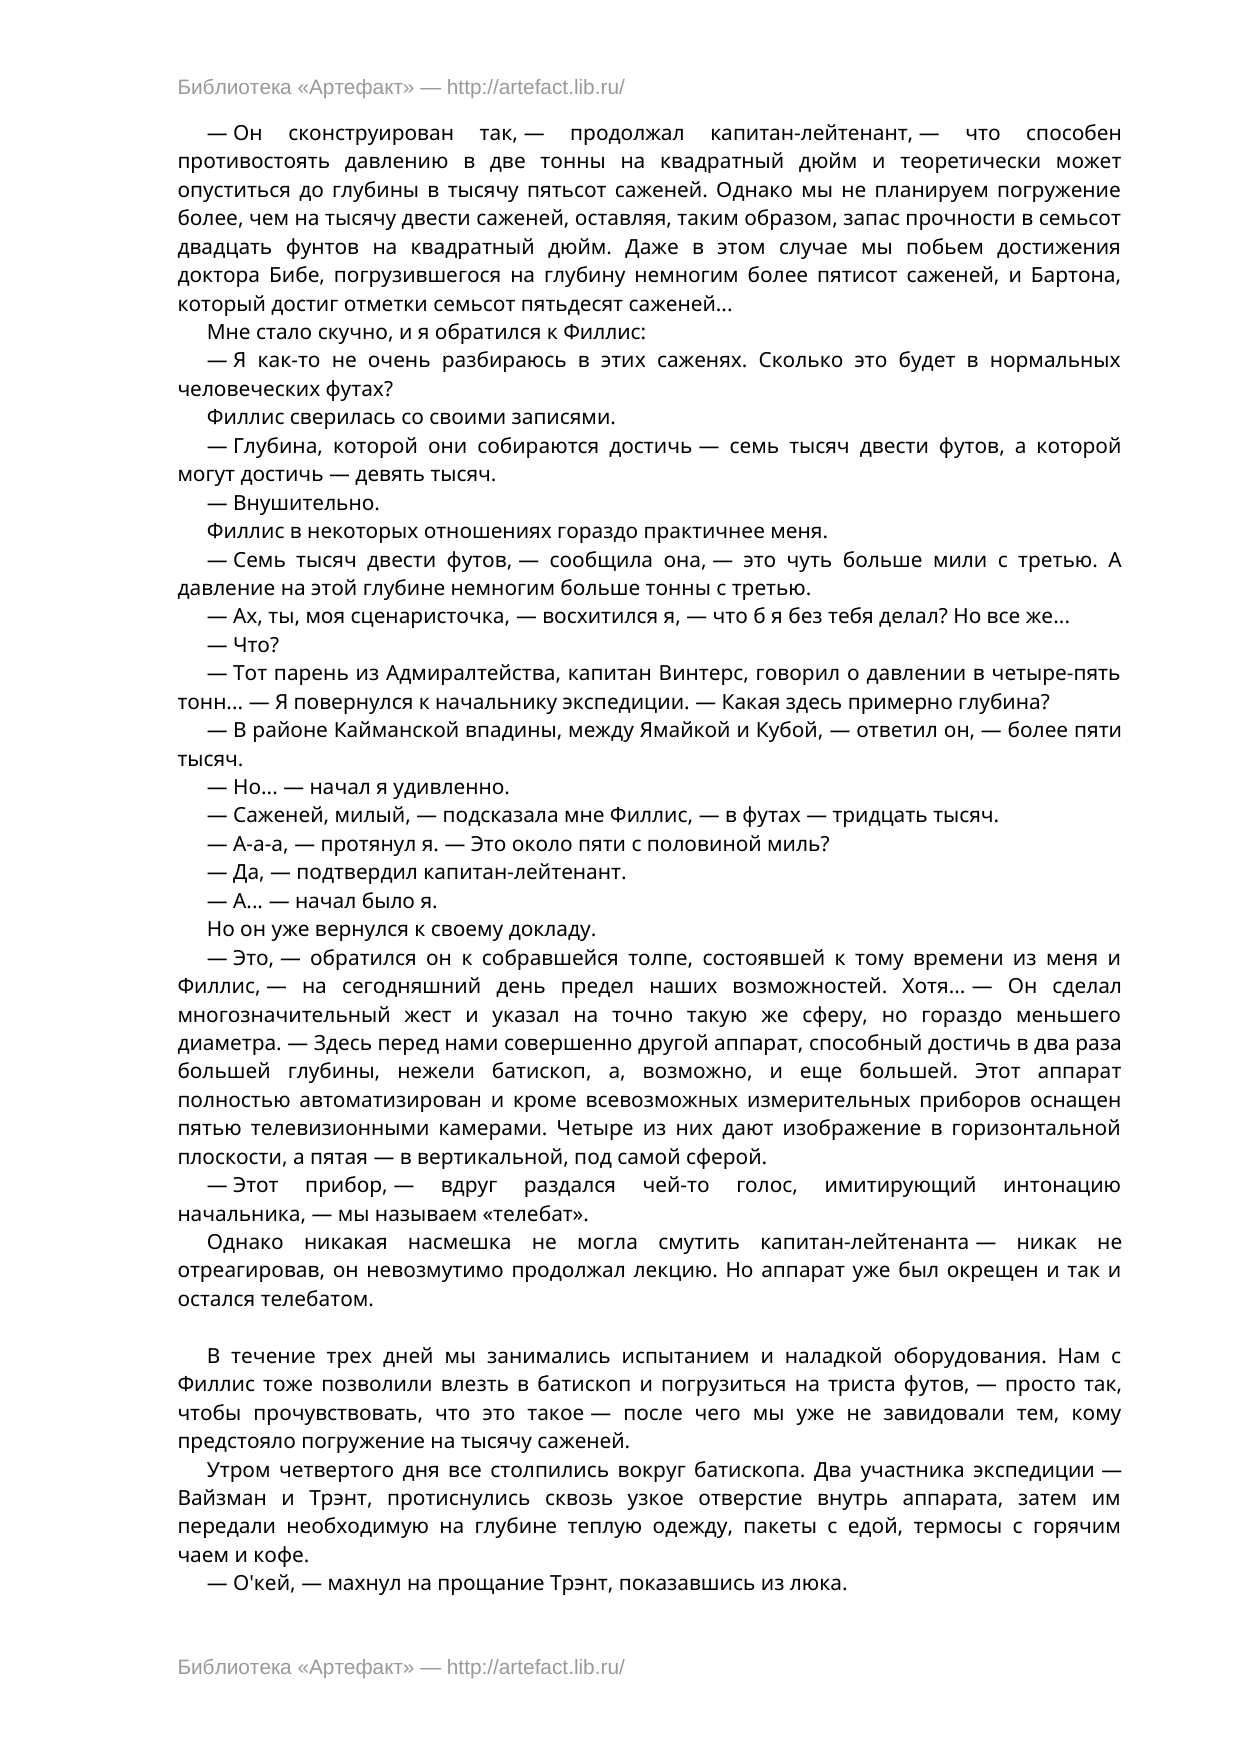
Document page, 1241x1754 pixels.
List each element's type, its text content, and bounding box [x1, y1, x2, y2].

text Филлис в некоторых отношениях гораздо практичнее меня. [177, 516, 1122, 545]
text — Но... — начал я удивленно. [177, 772, 1122, 801]
text — Я как-то не очень разбираюсь в этих саженях. Сколько это будет в нормальных человеческих футах? [177, 346, 1122, 402]
text — Что? [177, 630, 1122, 658]
text — Этот прибор, — вдруг раздался чей-то голос, имитирующий интонацию начальника, — мы называем «телебат». [177, 1170, 1122, 1227]
text — А... — начал было я. [177, 886, 1122, 914]
text Однако никакая насмешка не могла смутить капитан-лейтенанта — никак не отреагировав, он невозмутимо продолжал лекцию. Но аппарат уже был окрещен и так и остался телебатом. [177, 1227, 1122, 1312]
text — Саженей, милый, — подсказала мне Филлис, — в футах — тридцать тысяч. [177, 801, 1122, 829]
text — Внушительно. [177, 488, 1122, 516]
text — Семь тысяч двести футов, — сообщила она, — это чуть больше мили с третью. А давление на этой глубине немногим больше тонны с третью. [177, 545, 1122, 602]
text — Он сконструирован так, — продолжал капитан-лейтенант, — что способен противостоять давлению в две тонны на квадратный дюйм и теоретически может опуститься до глубины в тысячу пятьсот саженей. Однако мы не планируем погружение более, чем на тысячу двести саженей, оставляя, таким образом, запас прочности в семьсот двадцать фунтов на квадратный дюйм. Даже в этом случае мы побьем достижения доктора Бибе, погрузившегося на глубину немногим более пятисот саженей, и Бартона, который достиг отметки семьсот пятьдесят саженей... [177, 118, 1122, 317]
text Утром четвертого дня все столпились вокруг батископа. Два участника экспедиции — Вайзман и Трэнт, протиснулись сквозь узкое отверстие внутрь аппарата, затем им передали необходимую на глубине теплую одежду, пакеты с едой, термосы с горячим чаем и кофе. [177, 1455, 1122, 1568]
text — Это, — обратился он к собравшейся толпе, состоявшей к тому времени из меня и Филлис, — на сегодняшний день предел наших возможностей. Хотя... — Он сделал многозначительный жест и указал на точно такую же сферу, но гораздо меньшего диаметра. — Здесь перед нами совершенно другой аппарат, способный достичь в два раза большей глубины, нежели батископ, а, возможно, и еще большей. Этот аппарат полностью автоматизирован и кроме всевозможных измерительных приборов оснащен пятью телевизионными камерами. Четыре из них дают изображение в горизонтальной плоскости, а пятая — в вертикальной, под самой сферой. [177, 943, 1122, 1170]
text — Ах, ты, моя сценаристочка, — восхитился я, — что б я без тебя делал? Но все же... [177, 602, 1122, 630]
text Филлис сверилась со своими записями. [177, 402, 1122, 431]
text Мне стало скучно, и я обратился к Филлис: [177, 317, 1122, 346]
text — Глубина, которой они собираются достичь — семь тысяч двести футов, а которой могут достичь — девять тысяч. [177, 431, 1122, 488]
text — О'кей, — махнул на прощание Трэнт, показавшись из люка. [177, 1568, 1122, 1597]
text Но он уже вернулся к своему докладу. [177, 914, 1122, 943]
text — В районе Кайманской впадины, между Ямайкой и Кубой, — ответил он, — более пяти тысяч. [177, 715, 1122, 772]
text В течение трех дней мы занимались испытанием и наладкой оборудования. Нам с Филлис тоже позволили влезть в батископ и погрузиться на триста футов, — просто так, чтобы прочувствовать, что это такое — после чего мы уже не завидовали тем, кому предстояло погружение на тысячу саженей. [177, 1341, 1122, 1455]
text — Да, — подтвердил капитан-лейтенант. [177, 857, 1122, 886]
text — Тот парень из Адмиралтейства, капитан Винтерс, говорил о давлении в четыре-пять тонн... — Я повернулся к начальнику экспедиции. — Какая здесь примерно глубина? [177, 658, 1122, 715]
text — А-а-а, — протянул я. — Это около пяти с половиной миль? [177, 829, 1122, 857]
